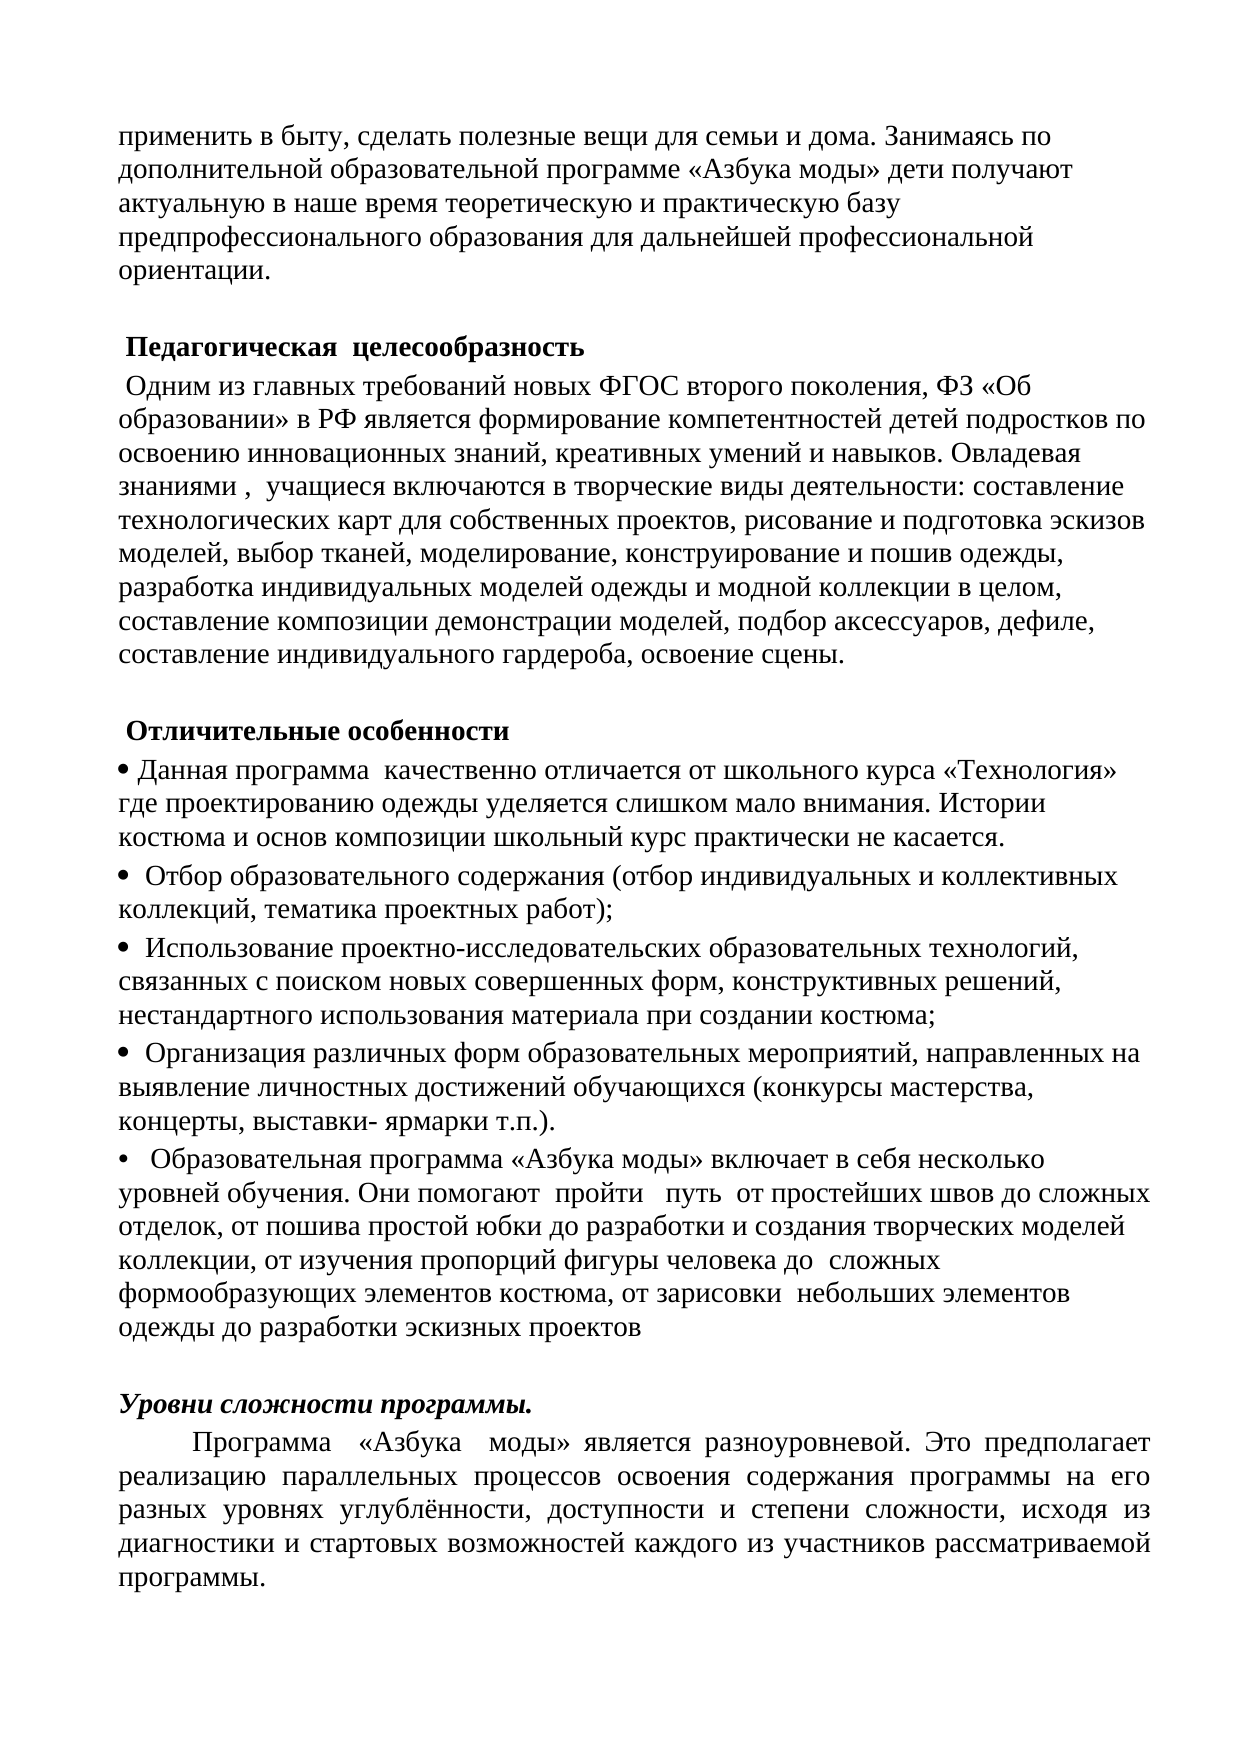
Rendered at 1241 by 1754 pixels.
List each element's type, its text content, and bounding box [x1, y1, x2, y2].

text • Образовательная программа «Азбука моды» включает в себя несколько уровней обучения. Они помогают пройти путь от простейших швов до сложных отделок, от пошива простой юбки до разработки и создания творческих моделей коллекции, от изучения пропорций фигуры человека до сложных формообразующих элементов костюма, от зарисовки небольших элементов одежды до разработки эскизных проектов [118, 1141, 1152, 1342]
text Педагогическая целесообразность [118, 329, 1152, 363]
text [118, 118, 1152, 286]
text Отличительные особенности [118, 713, 1152, 747]
text Уровни сложности программы. [118, 1386, 1152, 1419]
text Программа «Азбука моды» является разноуровневой. Это предполагает реализацию параллельных процессов освоения содержания программы на его разных уровнях углублённости, доступности и степени сложности, исходя из диагностики и стартовых возможностей каждого из участников рассматриваемой программы. [118, 1424, 1152, 1592]
text Одним из главных требований новых ФГОС второго поколения, ФЗ «Об образовании» в РФ является формирование компетентностей детей подростков по освоению инновационных знаний, креативных умений и навыков. Овладевая знаниями , учащиеся включаются в творческие виды деятельности: составление технологических карт для собственных проектов, рисование и подготовка эскизов моделей, выбор тканей, моделирование, конструирование и пошив одежды, разработка индивидуальных моделей одежды и модной коллекции в целом, составление композиции демонстрации моделей, подбор аксессуаров, дефиле, составление индивидуального гардероба, освоение сцены. [118, 368, 1152, 670]
text Данная программа качественно отличается от школьного курса «Технология» где проектированию одежды уделяется слишком мало внимания. Истории костюма и основ композиции школьный курс практически не касается. [118, 752, 1152, 853]
text Организация различных форм образовательных мероприятий, направленных на выявление личностных достижений обучающихся (конкурсы мастерства, концерты, выставки- ярмарки т.п.). [118, 1036, 1152, 1136]
text Отбор образовательного содержания (отбор индивидуальных и коллективных коллекций, тематика проектных работ); [118, 858, 1152, 925]
text Использование проектно-исследовательских образовательных технологий, связанных с поиском новых совершенных форм, конструктивных решений, нестандартного использования материала при создании костюма; [118, 930, 1152, 1031]
